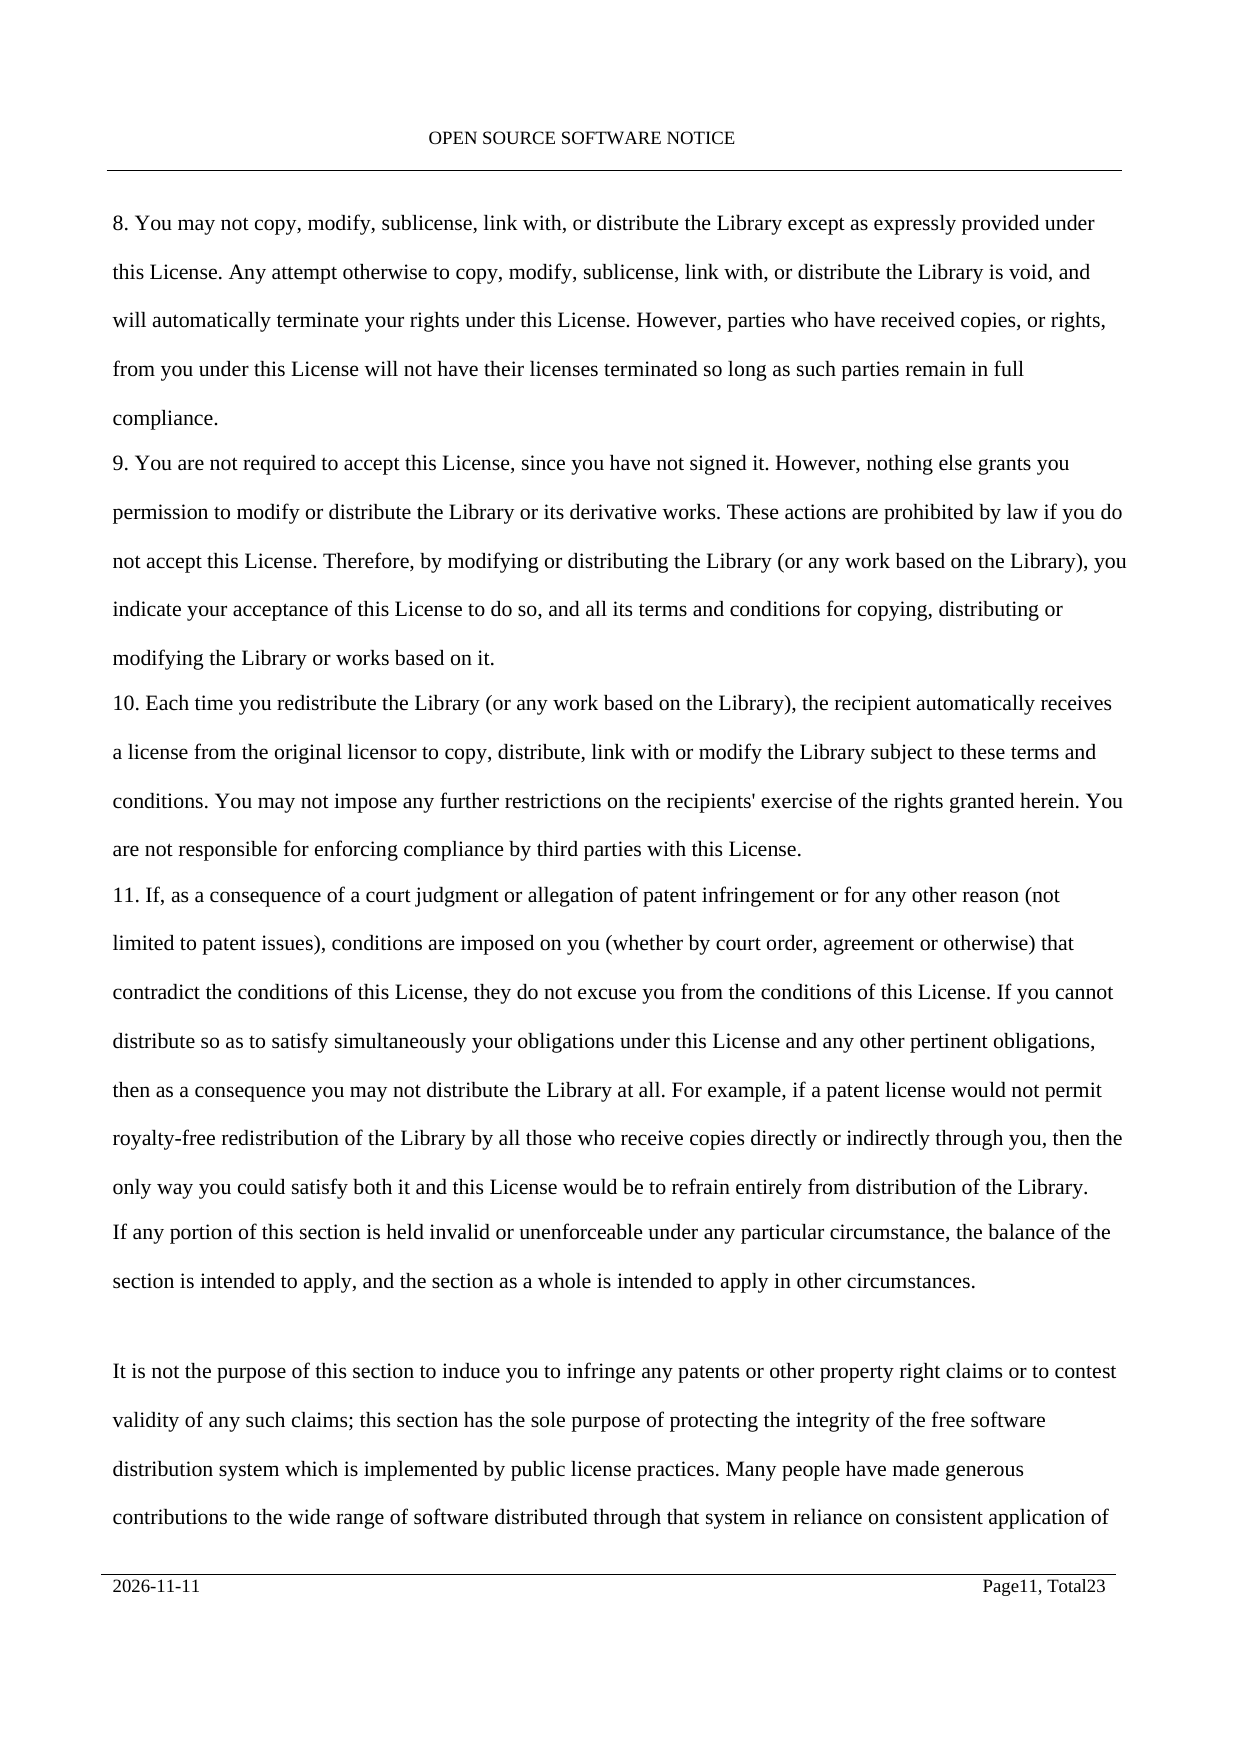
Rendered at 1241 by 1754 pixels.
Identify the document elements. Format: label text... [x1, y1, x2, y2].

text If any portion of this section is held invalid or unenforceable under any particular circumstance, the balance of the section is intended to apply, and the section as a whole is intended to apply in other circumstances. [112, 1216, 1128, 1297]
text 8. You may not copy, modify, sublicense, link with, or distribute the Library except as expressly provided under this License. Any attempt otherwise to copy, modify, sublicense, link with, or distribute the Library is void, and will automatically terminate your rights under this License. However, parties who have received copies, or rights, from you under this License will not have their licenses terminated so long as such parties remain in full compliance. [112, 206, 1128, 434]
text 10. Each time you redistribute the Library (or any work based on the Library), the recipient automatically receives a license from the original licensor to copy, distribute, link with or modify the Library subject to these terms and conditions. You may not impose any further restrictions on the recipients' exercise of the rights granted herein. You are not responsible for enforcing compliance by third parties with this License. [112, 687, 1128, 865]
text 11. If, as a consequence of a court judgment or allegation of patent infringement or for any other reason (not limited to patent issues), conditions are imposed on you (whether by court order, agreement or otherwise) that contradict the conditions of this License, they do not excuse you from the conditions of this License. If you cannot distribute so as to satisfy simultaneously your obligations under this License and any other pertinent obligations, then as a consequence you may not distribute the Library at all. For example, if a patent license would not permit royalty-free redistribution of the Library by all those who receive copies directly or indirectly through you, then the only way you could satisfy both it and this License would be to refrain entirely from distribution of the Library. [112, 878, 1128, 1203]
text 9. You are not required to accept this License, since you have not signed it. However, nothing else grants you permission to modify or distribute the Library or its derivative works. These actions are prohibited by law if you do not accept this License. Therefore, by modifying or distributing the Library (or any work based on the Library), you indicate your acceptance of this License to do so, and all its terms and conditions for copying, distributing or modifying the Library or works based on it. [112, 446, 1128, 674]
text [112, 1354, 1128, 1533]
